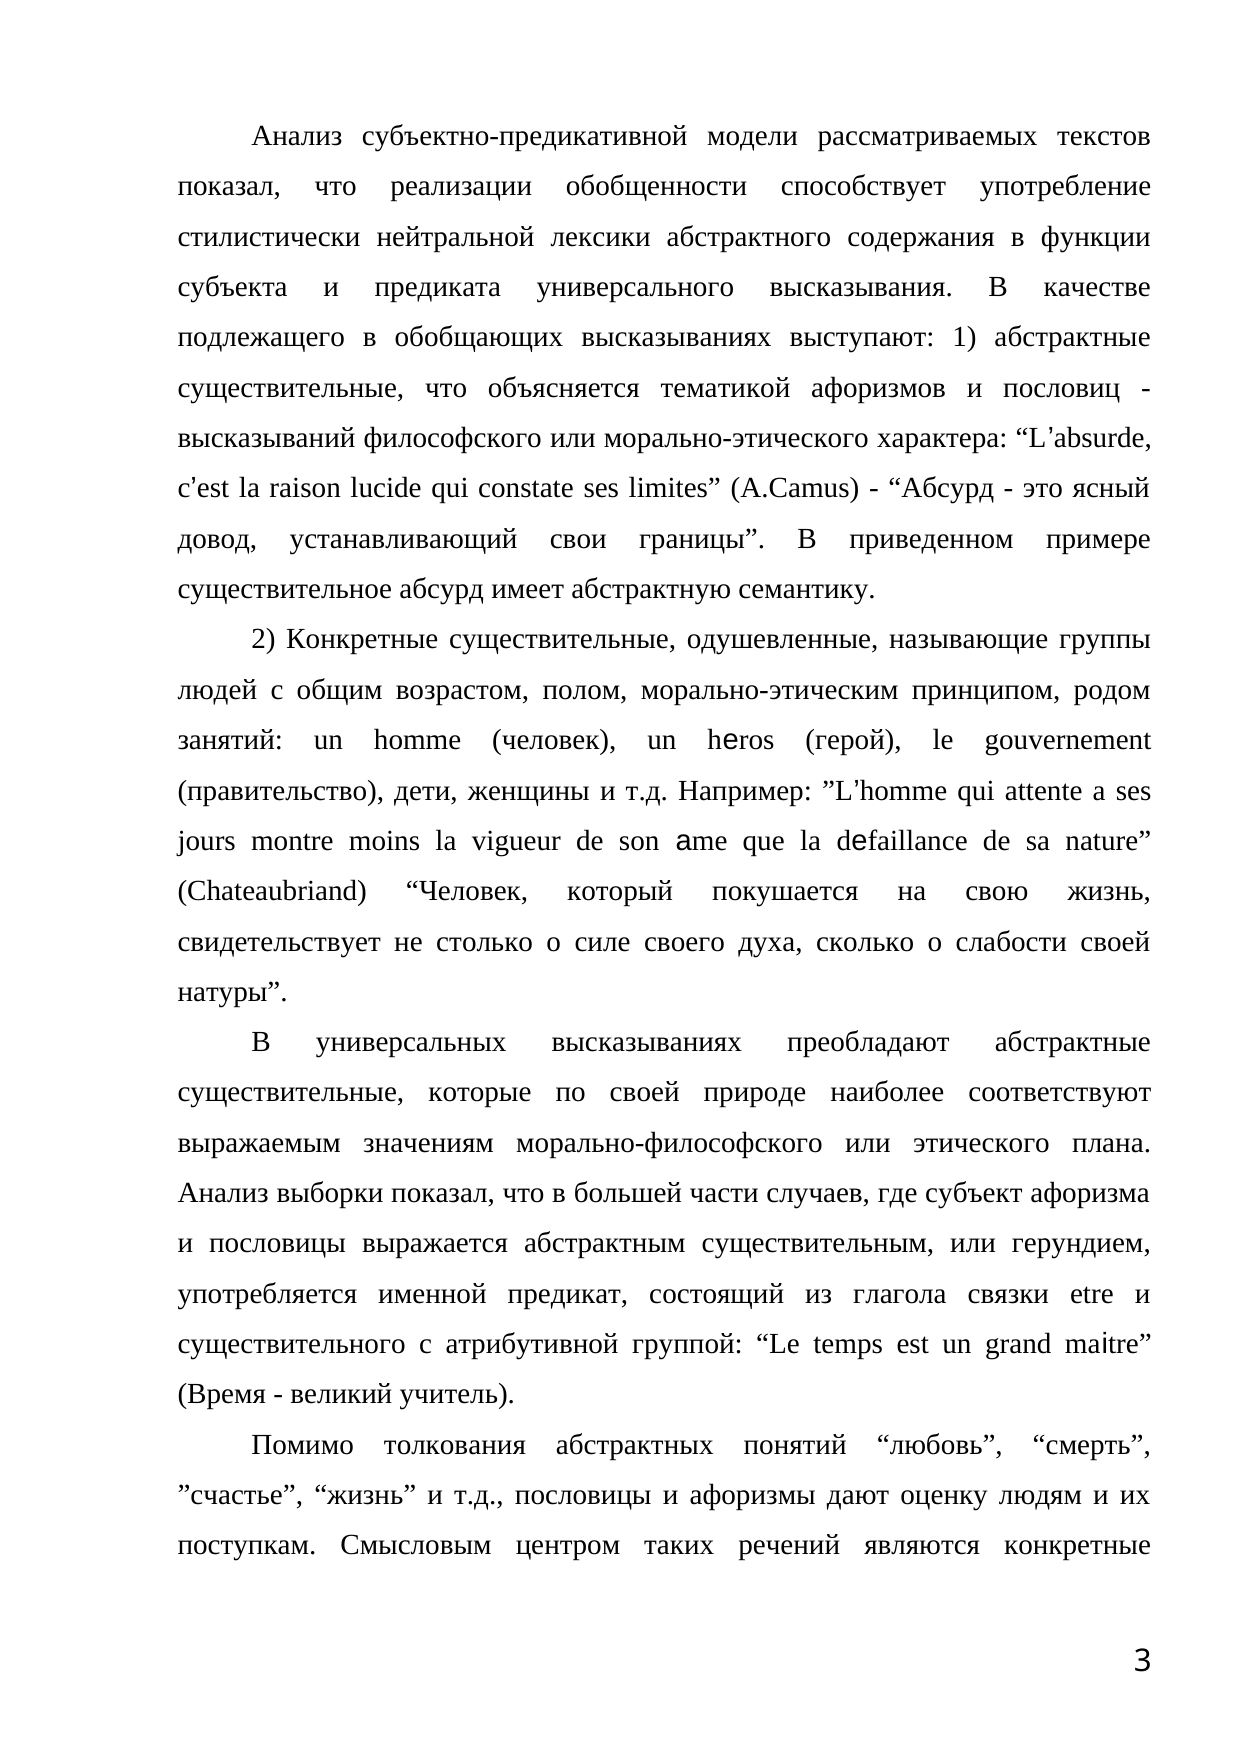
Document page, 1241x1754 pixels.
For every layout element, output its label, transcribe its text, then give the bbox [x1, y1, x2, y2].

text 2) Конкретные существительные, одушевленные, называющие группы людей с общим возрастом, полом, морально-этическим принципом, родом занятий: un homme (человек), un hros (герой), le gouvernement (правительство), дети, женщины и т.д. Например: ”Lhomme qui attente a ses jours montre moins la vigueur de son me que la dfaillance de sa nature” (Chateaubriand) “Человек, который покушается на свою жизнь, свидетельствует не столько о силе своего духа, сколько о слабости своей натуры”. [177, 621, 1152, 1007]
text Анализ субъектно-предикативной модели рассматриваемых текстов показал, что реализации обобщенности способствует употребление стилистически нейтральной лексики абстрактного содержания в функции субъекта и предиката универсального высказывания. В качестве подлежащего в обобщающих высказываниях выступают: 1) абстрактные существительные, что объясняется тематикой афоризмов и пословиц - высказываний философского или морально-этического характера: “Labsurde, cest la raison lucide qui constate ses limites” (A.Camus) - “Абсурд - это ясный довод, устанавливающий свои границы”. В приведенном примере существительное абсурд имеет абстрактную семантику. [177, 118, 1152, 605]
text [177, 1427, 1152, 1561]
text В универсальных высказываниях преобладают абстрактные существительные, которые по своей природе наиболее соответствуют выражаемым значениям морально-философского или этического плана. Анализ выборки показал, что в большей части случаев, где субъект афоризма и пословицы выражается абстрактным существительным, или герундием, употребляется именной предикат, состоящий из глагола связки etre и существительного с атрибутивной группой: “Le temps est un grand matre” (Время - великий учитель). [177, 1024, 1152, 1410]
